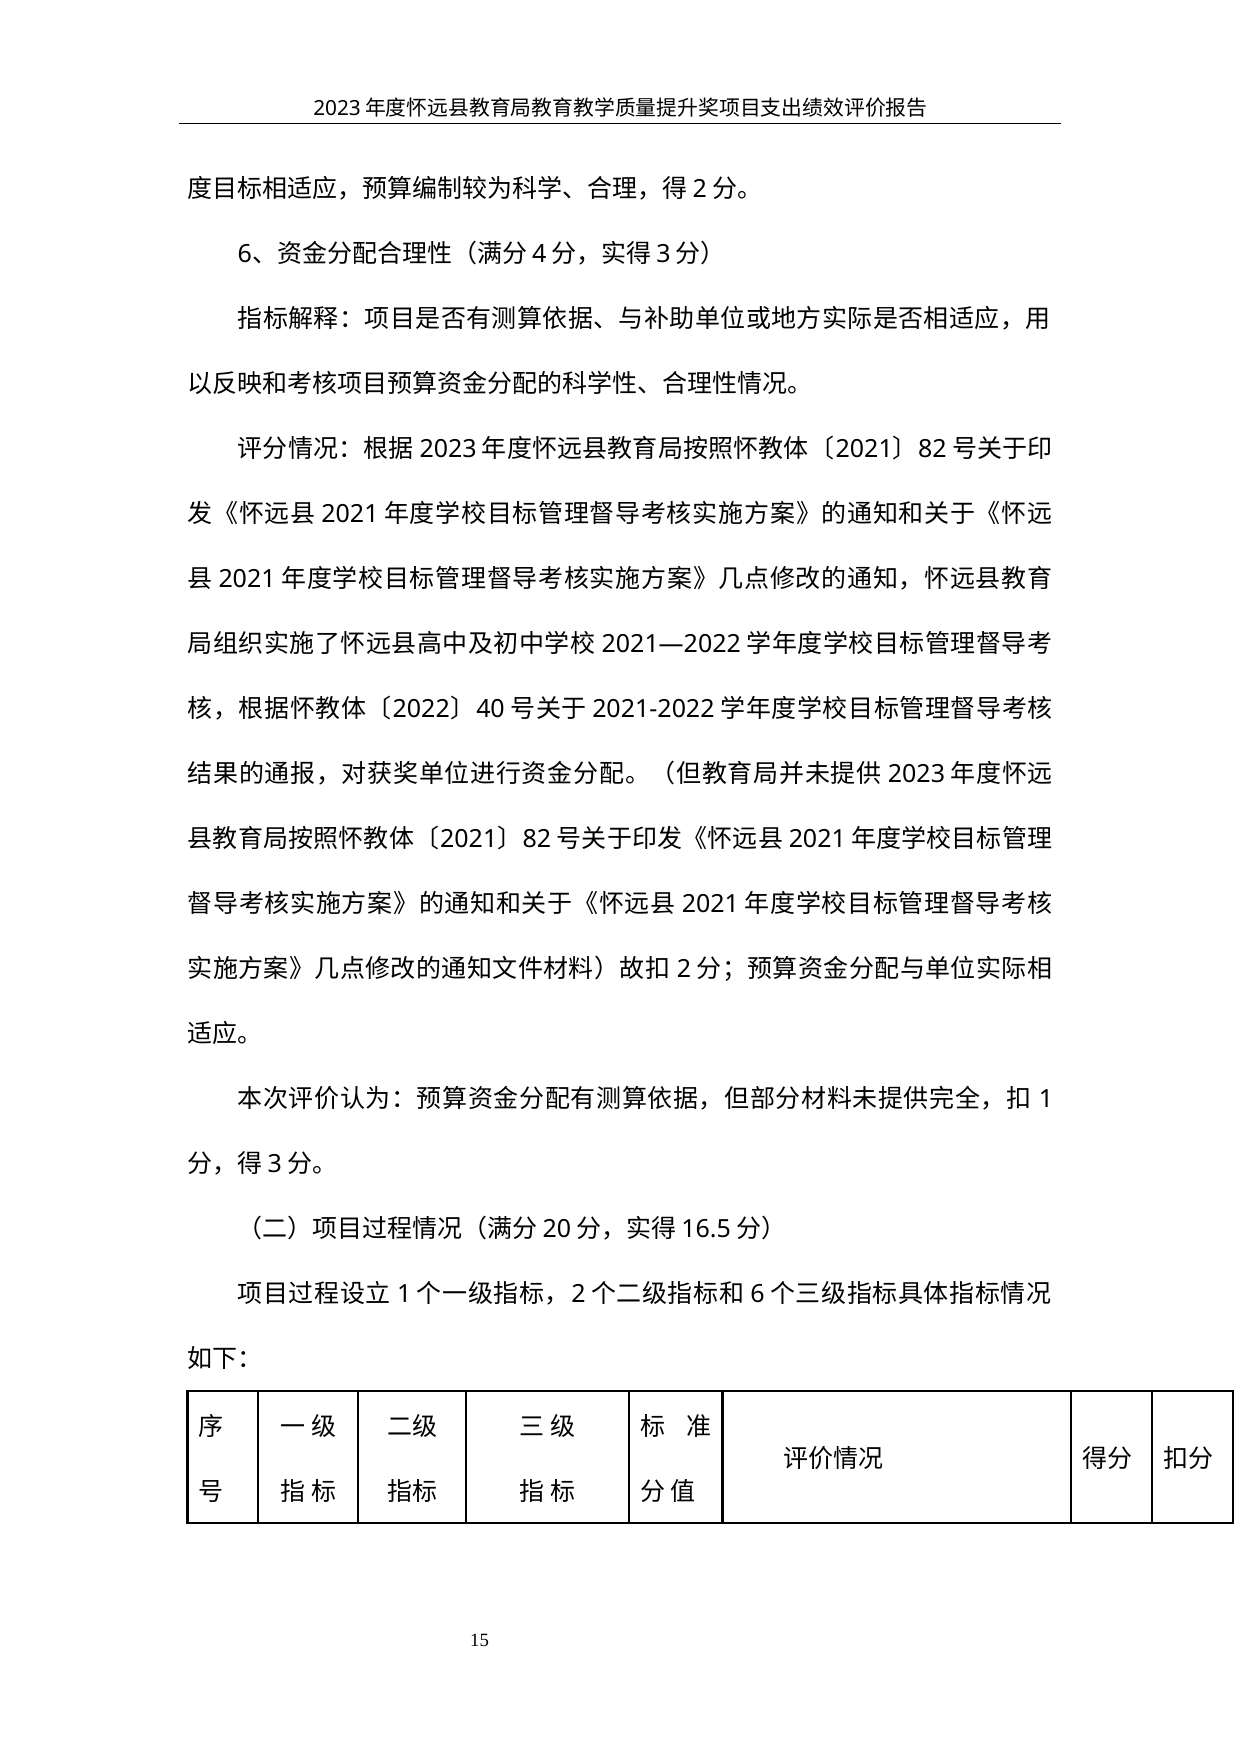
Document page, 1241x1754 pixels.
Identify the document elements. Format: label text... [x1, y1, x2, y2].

table_header 二级 指标 [359, 1392, 465, 1522]
table_header 标准分 值 [630, 1392, 721, 1522]
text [187, 154, 1053, 219]
text 指标解释：项目是否有测算依据、与补助单位或地方实际是否相适应，用以反映和考核项目预算资金分配的科学性、合理性情况。 [187, 284, 1053, 414]
text 6、资金分配合理性（满分4分，实得3分） [187, 219, 1053, 284]
table_header 扣分 [1153, 1392, 1232, 1522]
table_header 序号 [189, 1392, 257, 1522]
table_header 三 级 指 标 [467, 1392, 628, 1522]
text （二）项目过程情况（满分20分，实得16.5分） [187, 1194, 1053, 1259]
text 项目过程设立1个一级指标，2个二级指标和6个三级指标具体指标情况如下： [187, 1259, 1053, 1389]
list 本次评价认为：预算资金分配有测算依据，但部分材料未提供完全，扣1分，得3分。 [187, 1064, 1053, 1194]
table_header 得分 [1072, 1392, 1151, 1522]
table_header 一 级 指 标 [259, 1392, 357, 1522]
text 评分情况：根据2023年度怀远县教育局按照怀教体〔2021〕82号关于印发《怀远县2021年度学校目标管理督导考核实施方案》的通知和关于《怀远县2021年度学校目标管理督导考核实施方案》几点修改的通知，怀远县教育局组织实施了怀远县高中及初中学校2021—2022学年度学校目标管理督导考核，根据怀教体〔2022〕40号关于2021-2022学年度学校目标管理督导考核结果的通报，对获奖单位进行资金分配。（但教育局并未提供2023年度怀远县教育局按照怀教体〔2021〕82号关于印发《怀远县2021年度学校目标管理督导考核实施方案》的通知和关于《怀远县2021年度学校目标管理督导考核实施方案》几点修改的通知文件材料）故扣2分；预算资金分配与单位实际相适应。 [187, 414, 1053, 1064]
table_header 评价情况 [724, 1392, 1070, 1522]
